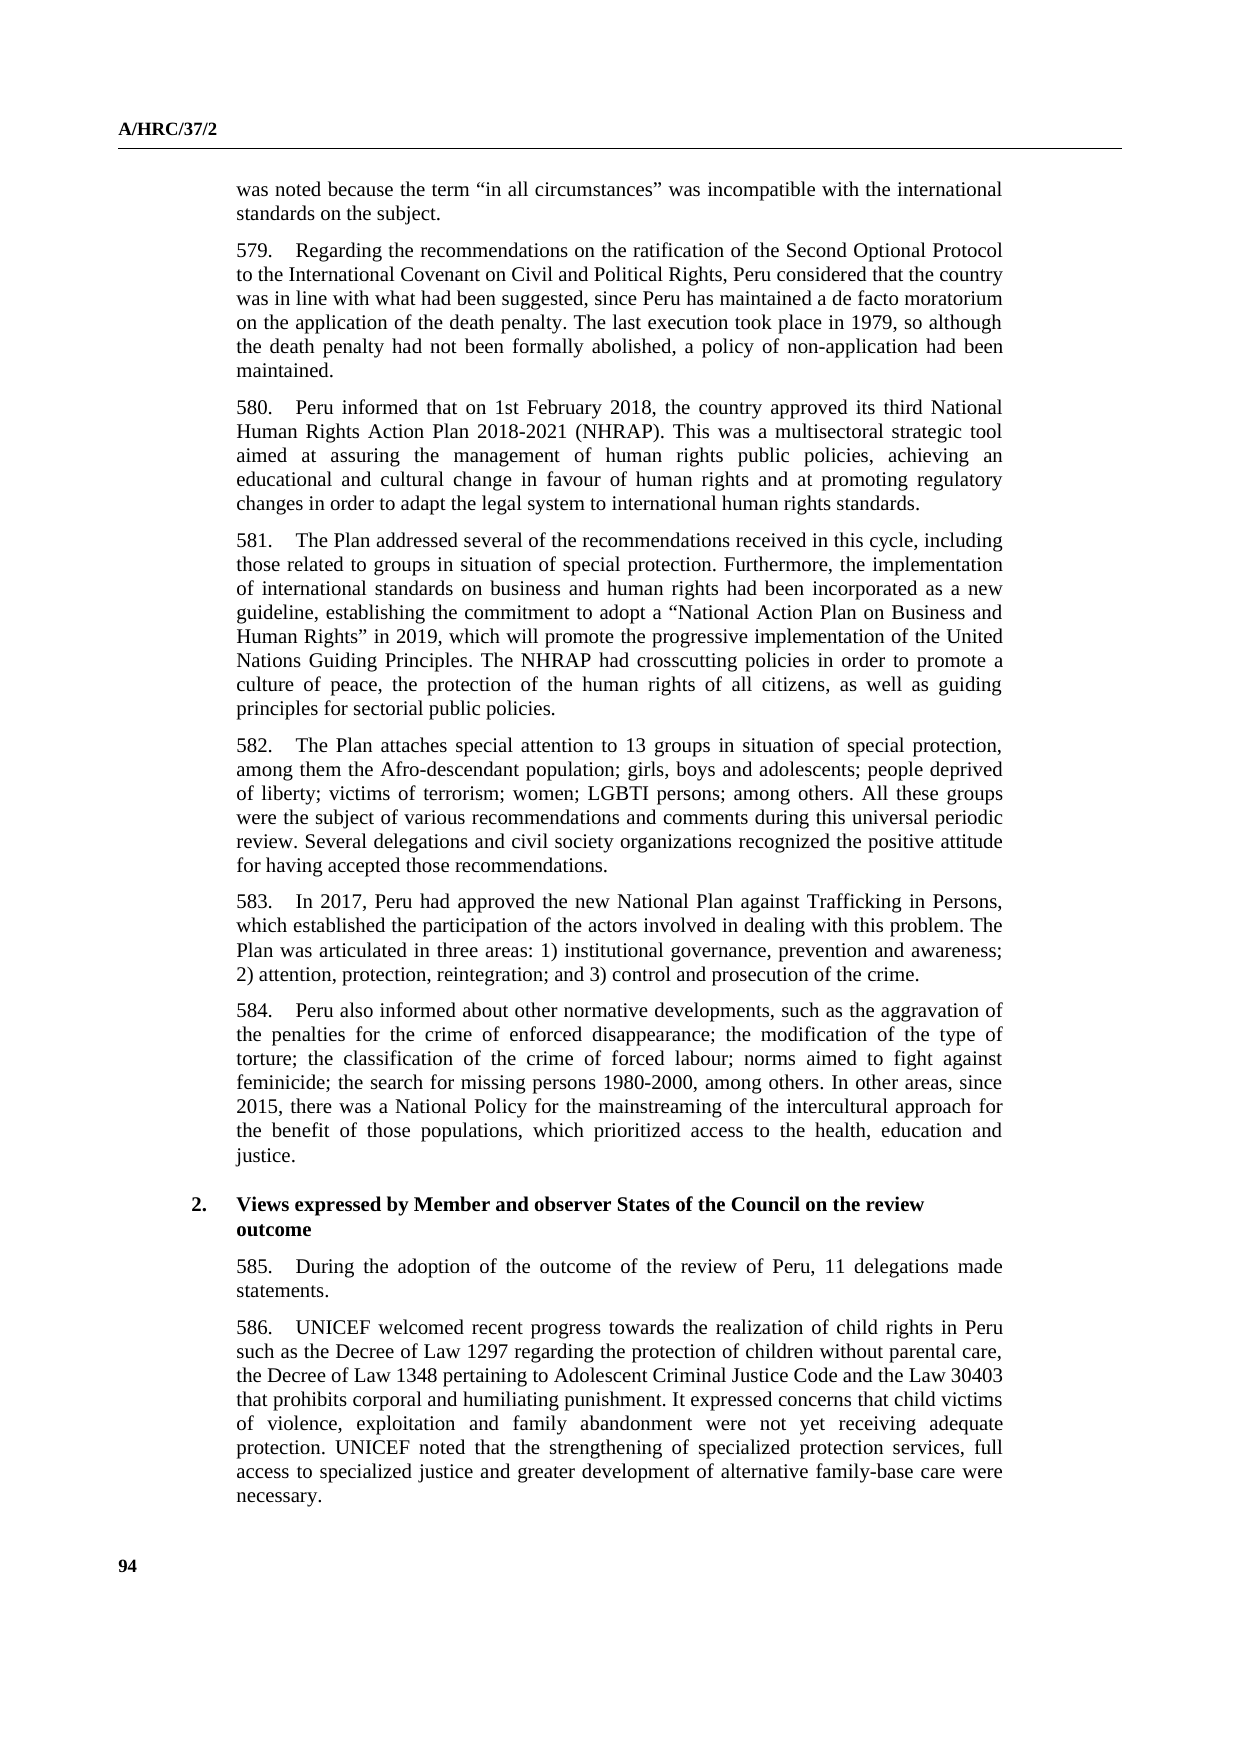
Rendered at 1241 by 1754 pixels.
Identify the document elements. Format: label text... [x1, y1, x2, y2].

text 2. Views expressed by Member and observer States of the Council on the review outcome [118, 1192, 1004, 1242]
text 586. UNICEF welcomed recent progress towards the realization of child rights in Peru such as the Decree of Law 1297 regarding the protection of children without parental care, the Decree of Law 1348 pertaining to Adolescent Criminal Justice Code and the Law 30403 that prohibits corporal and humiliating punishment. It expressed concerns that child victims of violence, exploitation and family abandonment were not yet receiving adequate protection. UNICEF noted that the strengthening of specialized protection services, full access to specialized justice and greater development of alternative family-base care were necessary. [236, 1315, 1004, 1507]
text 585. During the adoption of the outcome of the review of Peru, 11 delegations made statements. [236, 1254, 1004, 1302]
text 579. Regarding the recommendations on the ratification of the Second Optional Protocol to the International Covenant on Civil and Political Rights, Peru considered that the country was in line with what had been suggested, since Peru has maintained a de facto moratorium on the application of the death penalty. The last execution took place in 1979, so although the death penalty had not been formally abolished, a policy of non-application had been maintained. [236, 238, 1004, 382]
text 584. Peru also informed about other normative developments, such as the aggravation of the penalties for the crime of enforced disappearance; the modification of the type of torture; the classification of the crime of forced labour; norms aimed to fight against feminicide; the search for missing persons 1980-2000, among others. In other areas, since 2015, there was a National Policy for the mainstreaming of the intercultural approach for the benefit of those populations, which prioritized access to the health, education and justice. [236, 998, 1004, 1167]
text 581. The Plan addressed several of the recommendations received in this cycle, including those related to groups in situation of special protection. Furthermore, the implementation of international standards on business and human rights had been incorporated as a new guideline, establishing the commitment to adopt a “National Action Plan on Business and Human Rights” in 2019, which will promote the progressive implementation of the United Nations Guiding Principles. The NHRAP had crosscutting policies in order to promote a culture of peace, the protection of the human rights of all citizens, as well as guiding principles for sectorial public policies. [236, 527, 1004, 720]
text 582. The Plan attaches special attention to 13 groups in situation of special protection, among them the Afro-descendant population; girls, boys and adolescents; people deprived of liberty; victims of terrorism; women; LGBTI persons; among others. All these groups were the subject of various recommendations and comments during this universal periodic review. Several delegations and civil society organizations recognized the positive attitude for having accepted those recommendations. [236, 732, 1004, 877]
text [236, 177, 1004, 225]
text 580. Peru informed that on 1st February 2018, the country approved its third National Human Rights Action Plan 2018-2021 (NHRAP). This was a multisectoral strategic tool aimed at assuring the management of human rights public policies, achieving an educational and cultural change in favour of human rights and at promoting regulatory changes in order to adapt the legal system to international human rights standards. [236, 395, 1004, 515]
text 583. In 2017, Peru had approved the new National Plan against Trafficking in Persons, which established the participation of the actors involved in dealing with this problem. The Plan was articulated in three areas: 1) institutional governance, prevention and awareness; 2) attention, protection, reintegration; and 3) control and prosecution of the crime. [236, 889, 1004, 986]
